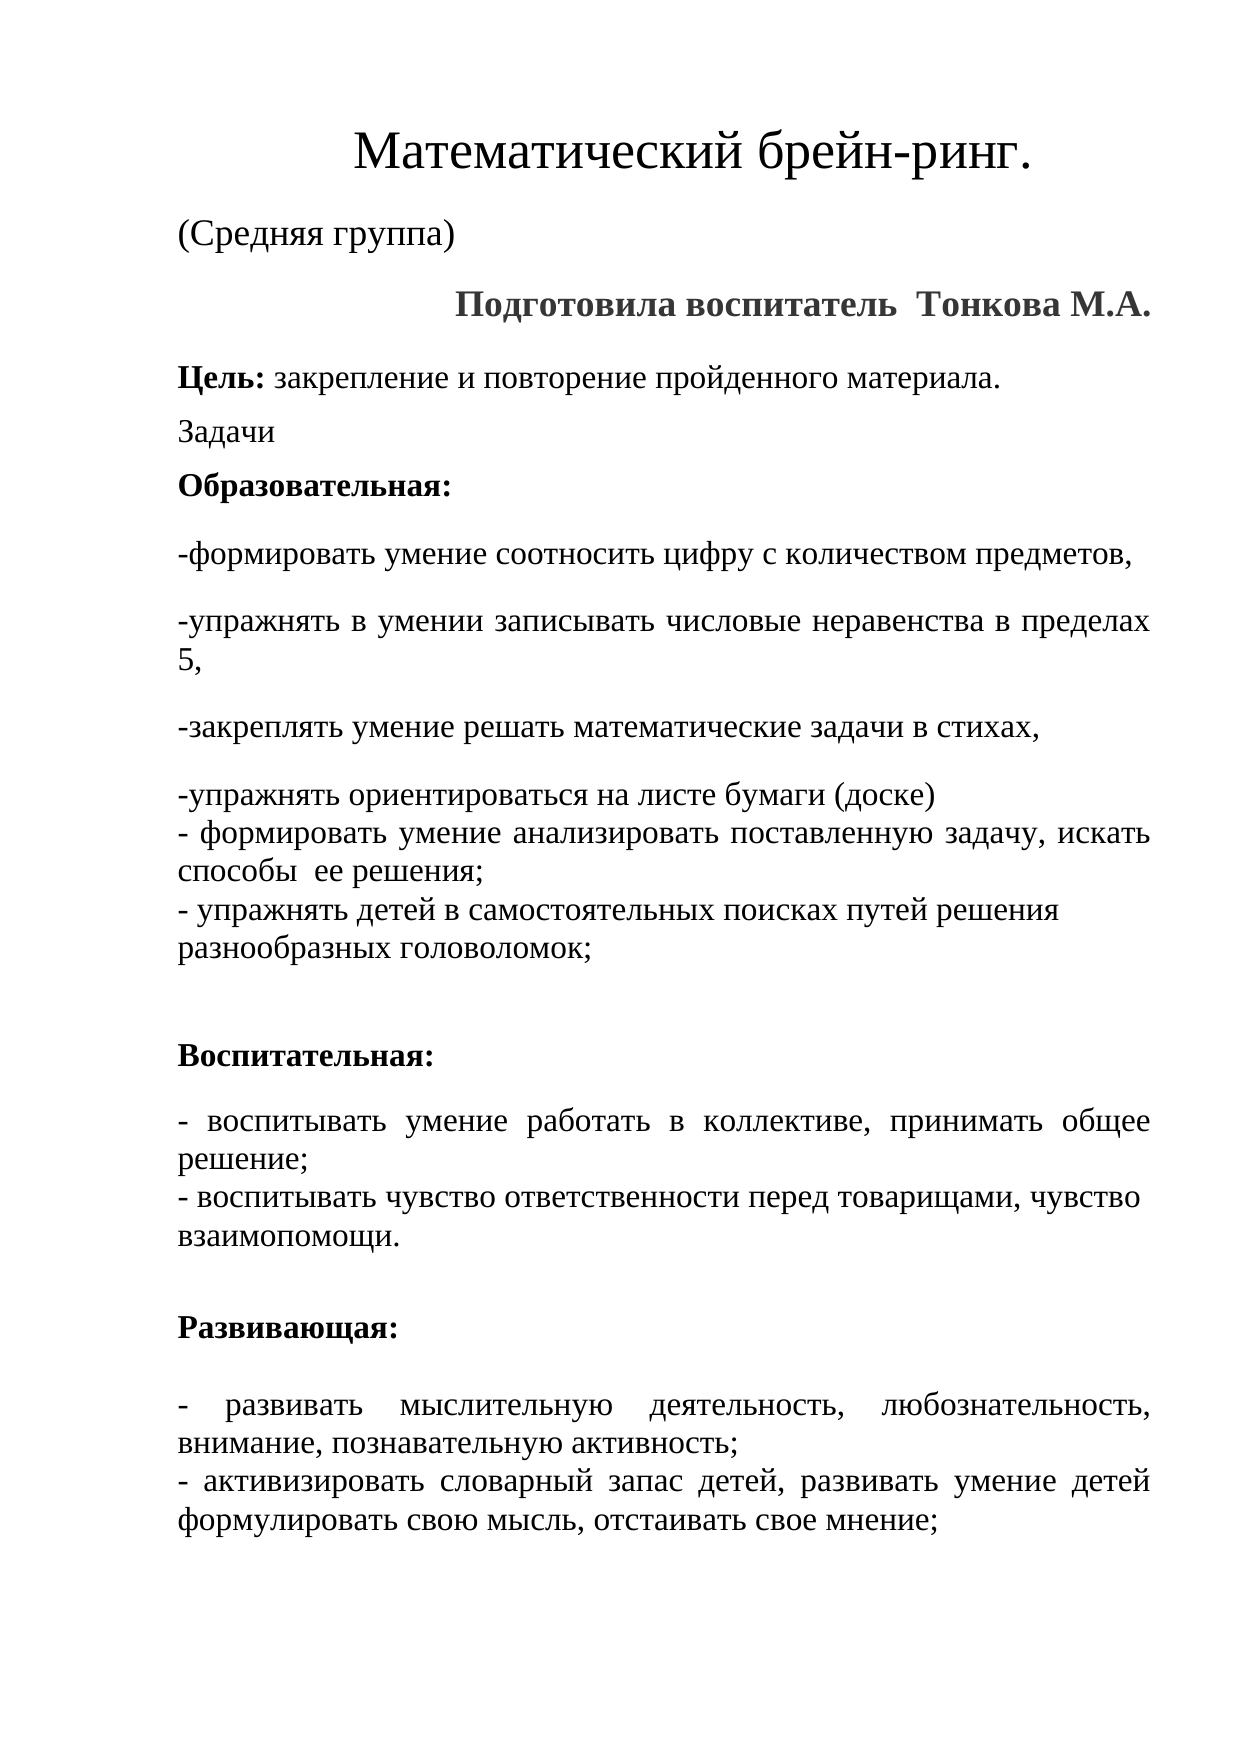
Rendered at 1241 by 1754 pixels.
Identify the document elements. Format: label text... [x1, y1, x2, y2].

text Воспитательная: [177, 1035, 1152, 1073]
text - формировать умение анализировать поставленную задачу, искать способы ее решения; [177, 812, 1152, 889]
text -закреплять умение решать математические задачи в стихах, [177, 706, 1152, 745]
text Математический брейн-ринг. [177, 118, 1152, 180]
text - воспитывать чувство ответственности перед товарищами, чувство взаимопомощи. [177, 1177, 1152, 1253]
text -упражнять в умении записывать числовые неравенства в пределах 5, [177, 601, 1152, 677]
text Развивающая: [177, 1307, 1152, 1346]
text - развивать мыслительную деятельность, любознательность, внимание, познавательную активность; [177, 1384, 1152, 1461]
text - воспитывать умение работать в коллективе, принимать общее решение; [177, 1100, 1152, 1177]
text - активизировать словарный запас детей, развивать умение детей формулировать свою мысль, отстаивать свое мнение; [177, 1461, 1152, 1537]
text -формировать умение соотносить цифру с количеством предметов, [177, 533, 1152, 571]
text Образовательная: [177, 466, 1152, 504]
text Задачи [177, 412, 1152, 450]
text - упражнять детей в самостоятельных поисках путей решения разнообразных головоломок; [177, 889, 1152, 966]
text (Средняя группа) [177, 211, 1152, 254]
text -упражнять ориентироваться на листе бумаги (доске) [177, 774, 1152, 812]
text Подготовила воспитатель Тонкова М.А. [177, 281, 1152, 324]
text Цель: закрепление и повторение пройденного материала. [177, 358, 1152, 396]
